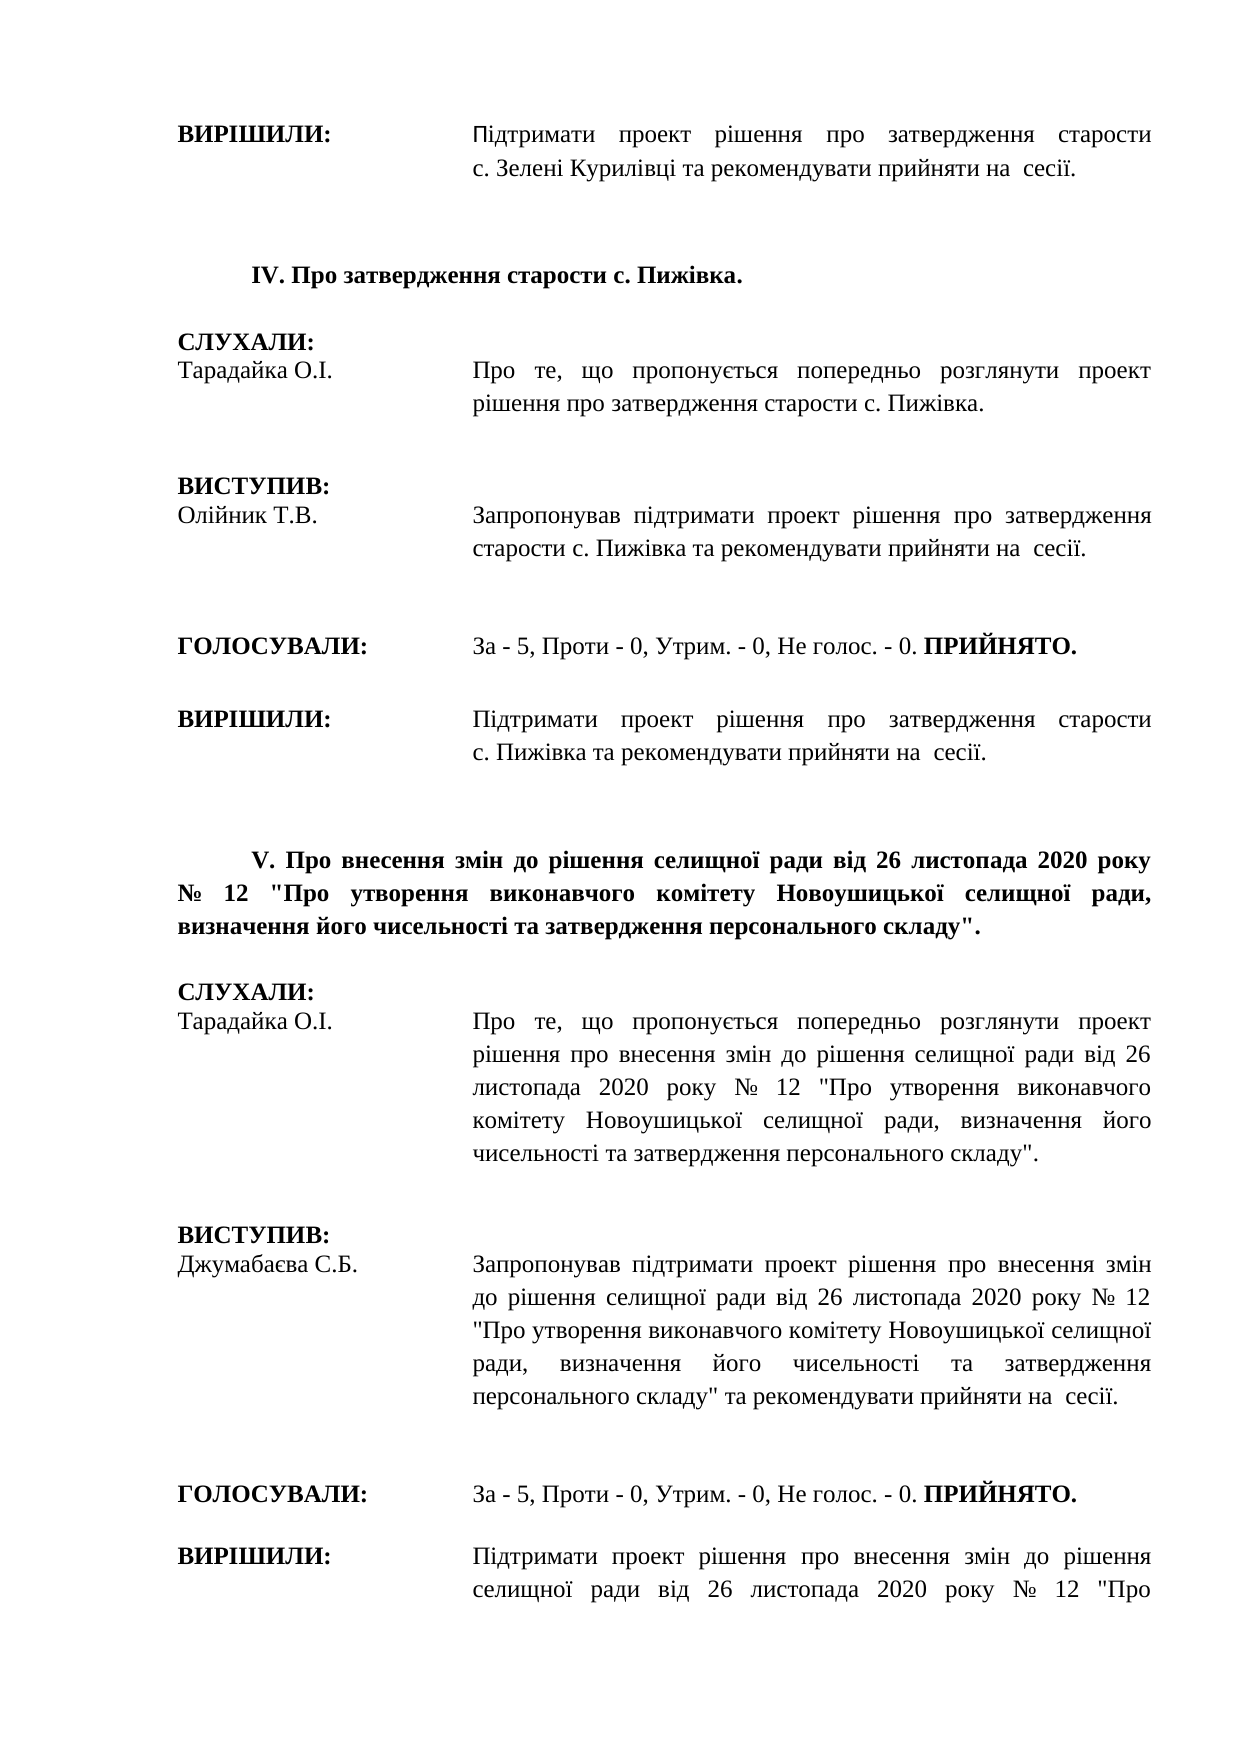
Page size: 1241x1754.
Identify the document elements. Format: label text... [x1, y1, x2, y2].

text ВИРІШИЛИ: Підтримати проект рішення про затвердження старости с. Зелені Курилівці та рекомендувати прийняти на сесії. [177, 118, 1152, 182]
text ГОЛОСУВАЛИ: За - 5, Проти - 0, Утрим. - 0, Не голос. - 0. ПРИЙНЯТО. [177, 631, 1152, 660]
text ВИСТУПИВ: [177, 1220, 1152, 1249]
text СЛУХАЛИ: [177, 327, 1152, 355]
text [177, 1541, 1152, 1603]
text Тарадайка О.І. Про те, що пропонується попередньо розглянути проект рішення про затвердження старости с. Пижівка. [177, 355, 1152, 417]
text Тарадайка О.І. Про те, що пропонується попередньо розглянути проект рішення про внесення змін до рішення селищної ради від 26 листопада 2020 року № 12 "Про утворення виконавчого комітету Новоушицької селищної ради, визначення його чисельності та затвердження персонального складу". [177, 1006, 1152, 1167]
text V. Про внесення змін до рішення селищної ради від 26 листопада 2020 року № 12 "Про утворення виконавчого комітету Новоушицької селищної ради, визначення його чисельності та затвердження персонального складу". [177, 845, 1152, 940]
text Олійник Т.В. Запропонував підтримати проект рішення про затвердження старости с. Пижівка та рекомендувати прийняти на сесії. [177, 500, 1152, 562]
text ВИРІШИЛИ: Підтримати проект рішення про затвердження старости с. Пижівка та рекомендувати прийняти на сесії. [177, 704, 1152, 766]
text ВИСТУПИВ: [177, 471, 1152, 500]
text ГОЛОСУВАЛИ: За - 5, Проти - 0, Утрим. - 0, Не голос. - 0. ПРИЙНЯТО. [177, 1479, 1152, 1508]
text СЛУХАЛИ: [177, 977, 1152, 1006]
text Джумабаєва С.Б. Запропонував підтримати проект рішення про внесення змін до рішення селищної ради від 26 листопада 2020 року № 12 "Про утворення виконавчого комітету Новоушицької селищної ради, визначення його чисельності та затвердження персонального складу" та рекомендувати прийняти на сесії. [177, 1249, 1152, 1410]
text IV. Про затвердження старости с. Пижівка. [177, 261, 1152, 289]
